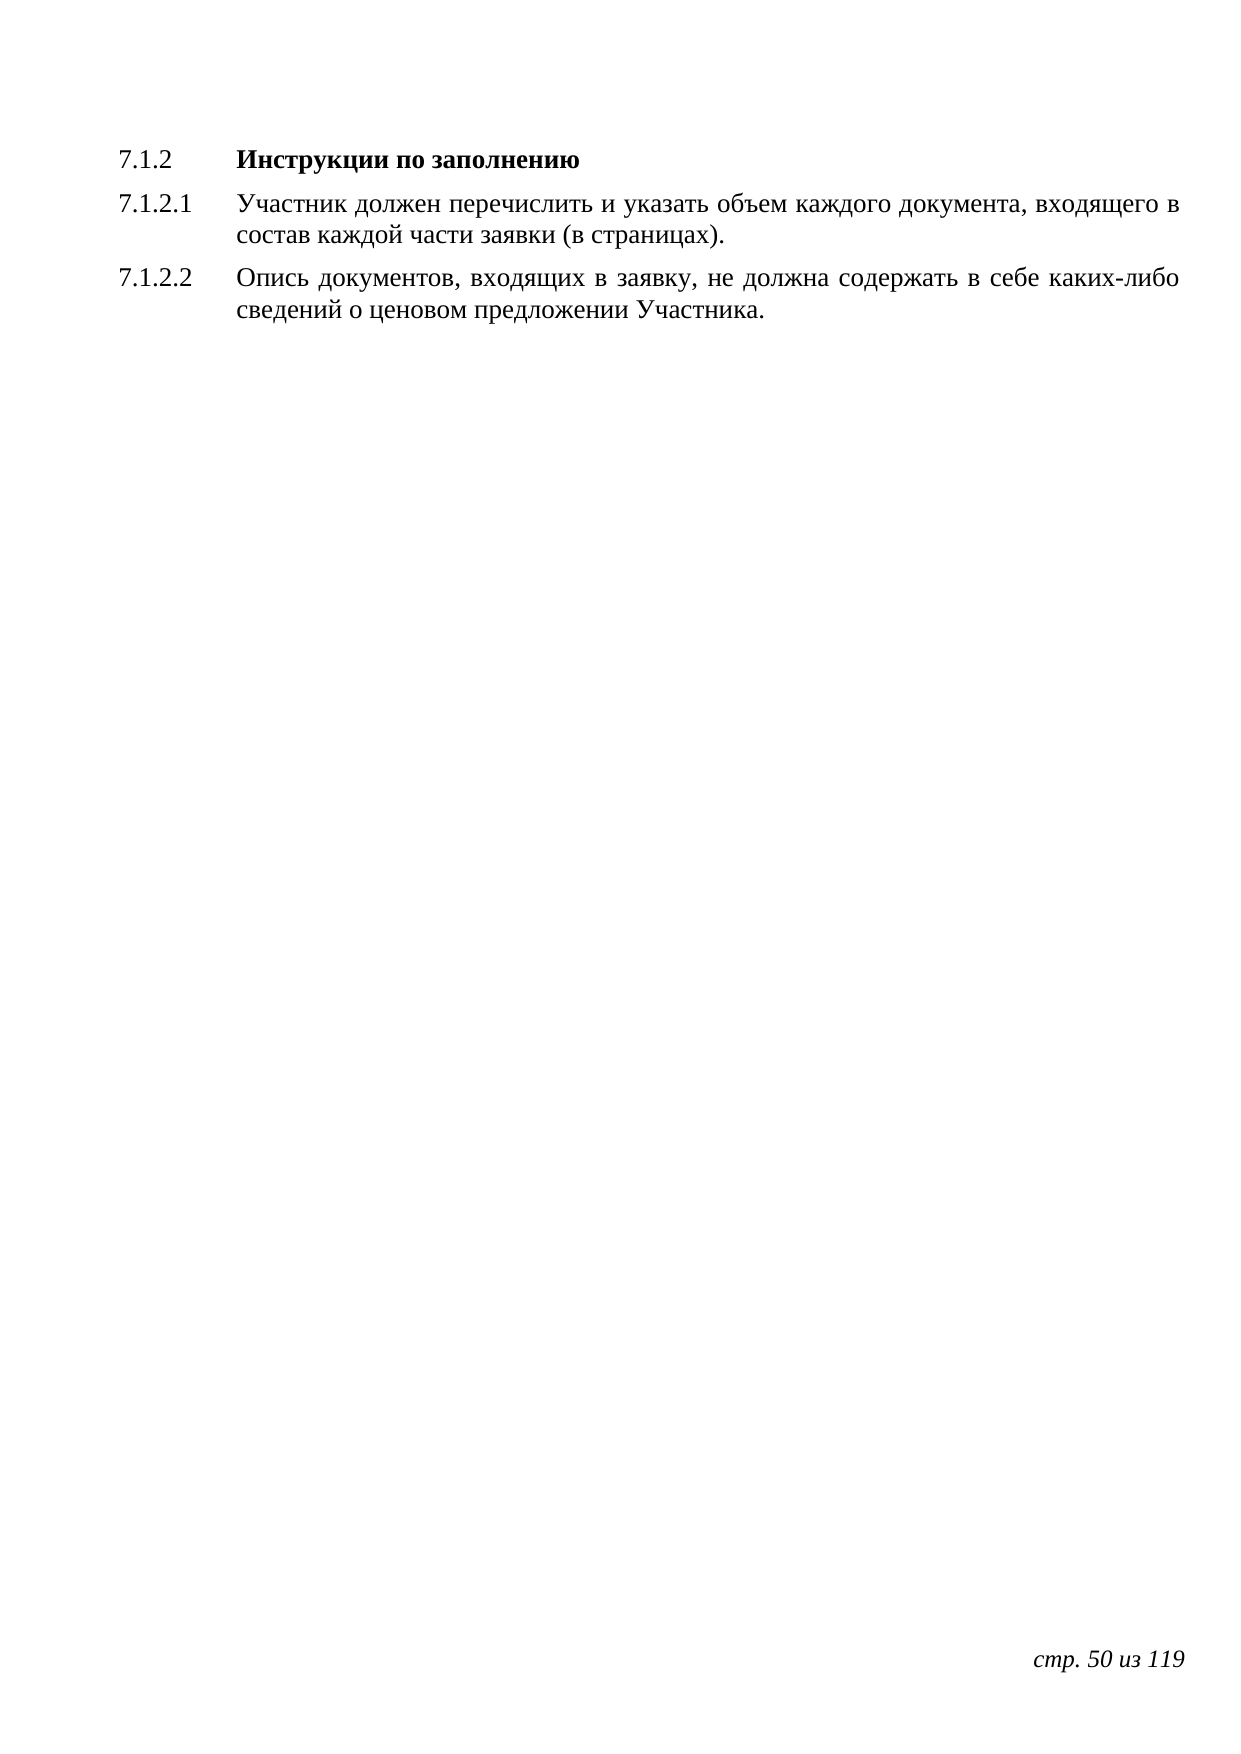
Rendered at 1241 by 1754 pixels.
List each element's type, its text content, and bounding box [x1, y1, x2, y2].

text Участник должен перечислить и указать объем каждого документа, входящего в состав каждой части заявки (в страницах). [118, 187, 1181, 249]
list Инструкции по заполнению [118, 143, 1181, 174]
text Опись документов, входящих в заявку, не должна содержать в себе каких-либо сведений о ценовом предложении Участника. [118, 262, 1181, 324]
